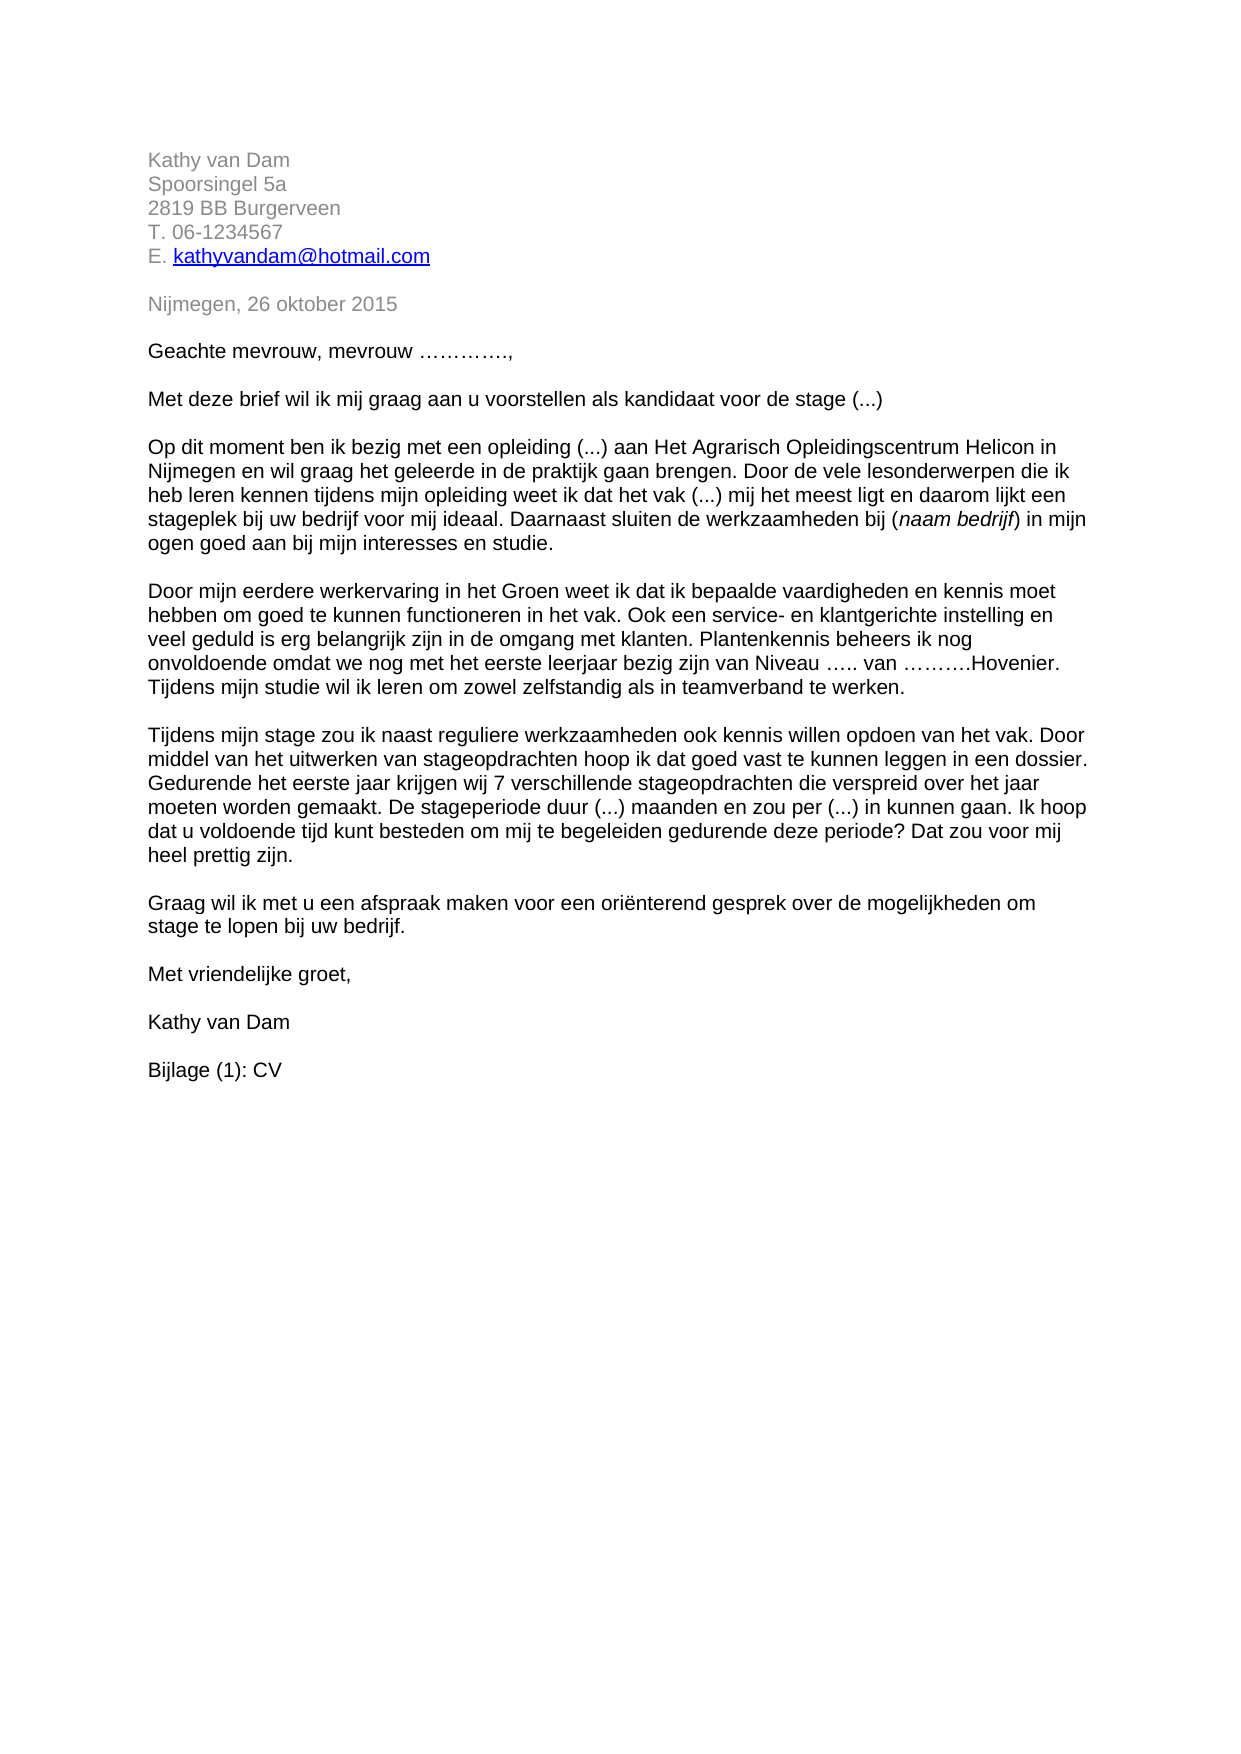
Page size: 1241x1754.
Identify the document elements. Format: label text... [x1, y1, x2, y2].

text Kathy van Dam Spoorsingel 5a 2819 BB Burgerveen T. 06-1234567 E. kathyvandam@hotmail.com Nijmegen, 26 oktober 2015 Geachte mevrouw, mevrouw …………., Met deze brief wil ik mij graag aan u voorstellen als kandidaat voor de stage (...) Op dit moment ben ik bezig met een opleiding (...) aan Het Agrarisch Opleidingscentrum Helicon in Nijmegen en wil graag het geleerde in de praktijk gaan brengen. Door de vele lesonderwerpen die ik heb leren kennen tijdens mijn opleiding weet ik dat het vak (...) mij het meest ligt en daarom lijkt een stageplek bij uw bedrijf voor mij ideaal. Daarnaast sluiten de werkzaamheden bij (naam bedrijf) in mijn ogen goed aan bij mijn interesses en studie. Door mijn eerdere werkervaring in het Groen weet ik dat ik bepaalde vaardigheden en kennis moet hebben om goed te kunnen functioneren in het vak. Ook een service- en klantgerichte instelling en veel geduld is erg belangrijk zijn in de omgang met klanten. Plantenkennis beheers ik nog onvoldoende omdat we nog met het eerste leerjaar bezig zijn van Niveau ….. van ……….Hovenier. Tijdens mijn studie wil ik leren om zowel zelfstandig als in teamverband te werken. Tijdens mijn stage zou ik naast reguliere werkzaamheden ook kennis willen opdoen van het vak. Door middel van het uitwerken van stageopdrachten hoop ik dat goed vast te kunnen leggen in een dossier. Gedurende het eerste jaar krijgen wij 7 verschillende stageopdrachten die verspreid over het jaar moeten worden gemaakt. De stageperiode duur (...) maanden en zou per (...) in kunnen gaan. Ik hoop dat u voldoende tijd kunt besteden om mij te begeleiden gedurende deze periode? Dat zou voor mij heel prettig zijn. Graag wil ik met u een afspraak maken voor een oriënterend gesprek over de mogelijkheden om stage te lopen bij uw bedrijf. Met vriendelijke groet, Kathy van Dam Bijlage (1): CV [148, 148, 1093, 1082]
